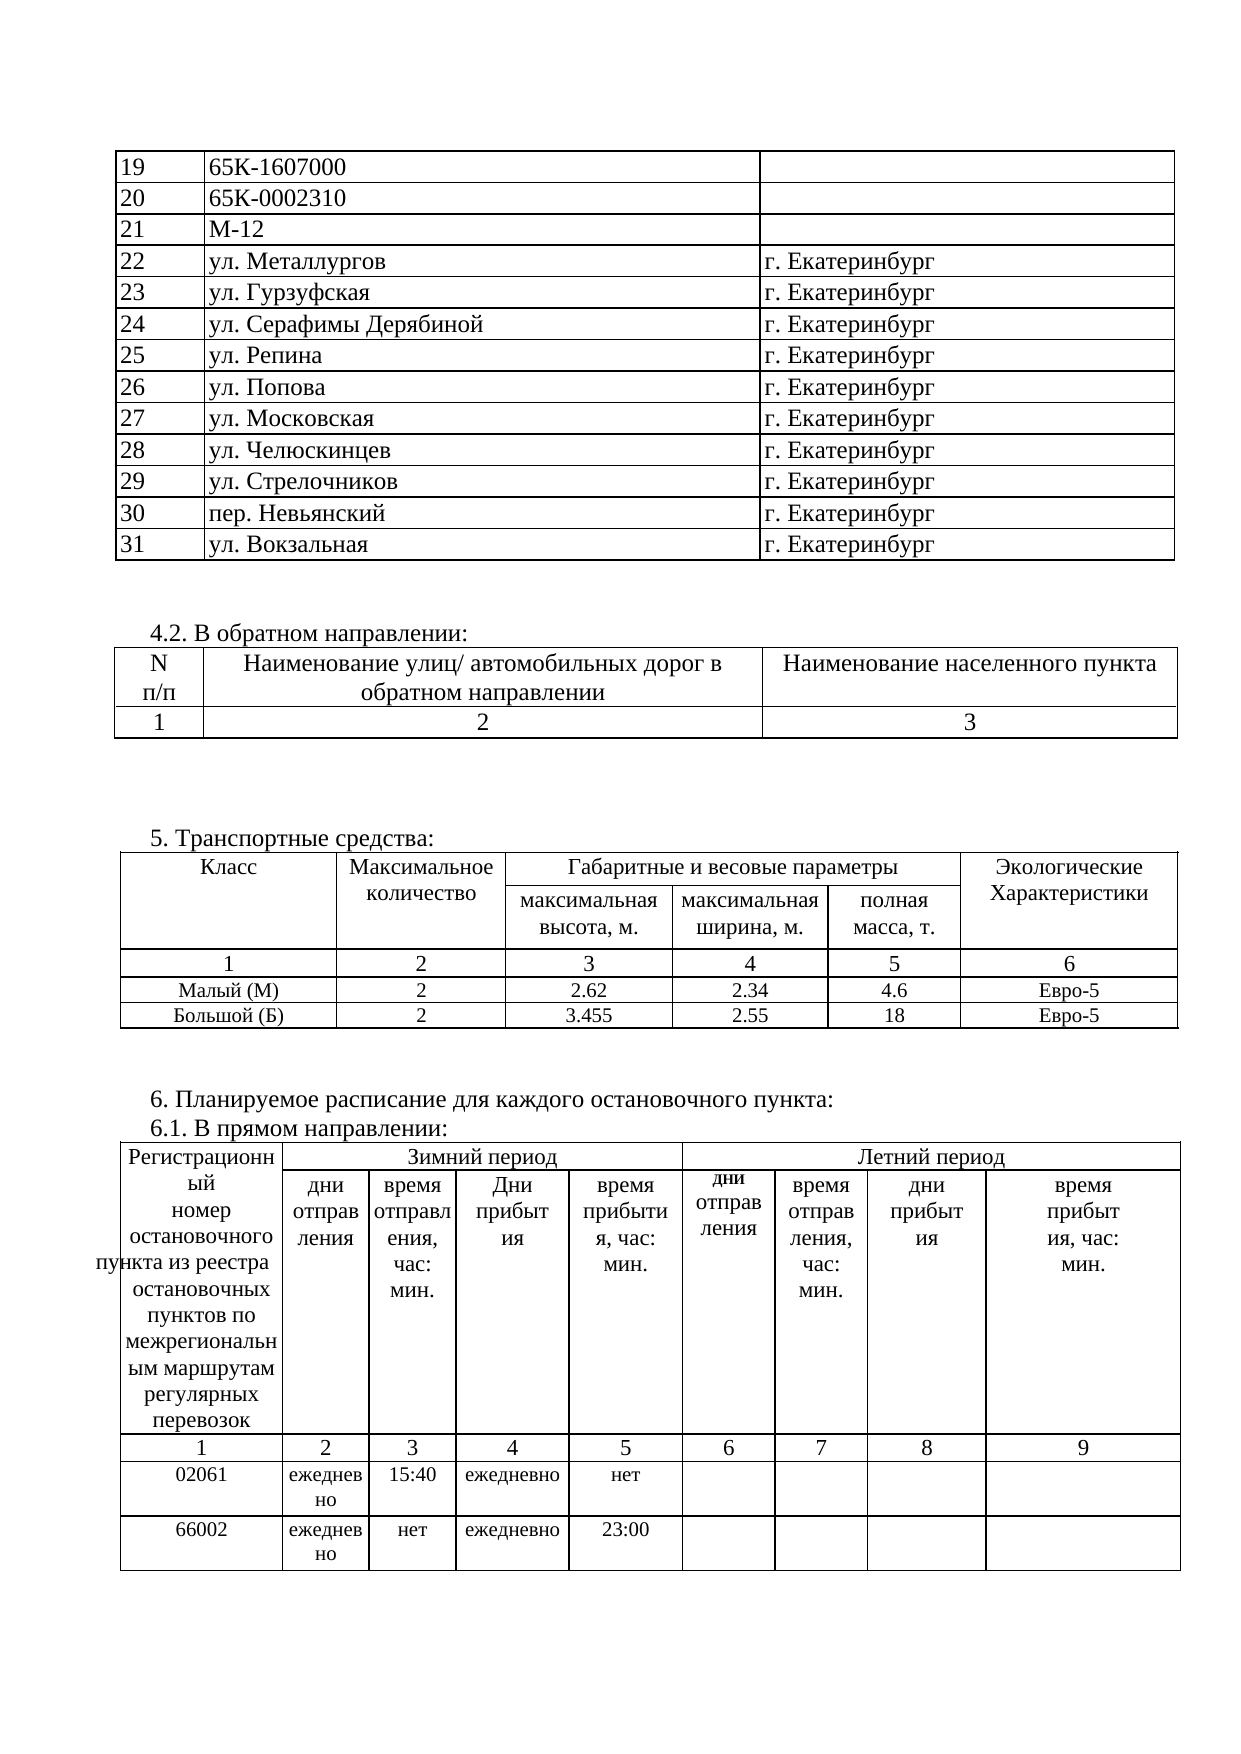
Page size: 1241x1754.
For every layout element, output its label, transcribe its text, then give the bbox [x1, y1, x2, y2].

table_cell 2 [204, 707, 762, 737]
table_cell 26 [117, 372, 204, 402]
table_header Наименование населенного пункта [763, 648, 1177, 706]
table_cell [761, 152, 1174, 181]
table_cell ул. Металлургов [205, 246, 759, 276]
table_cell полная масса, т. [829, 886, 960, 948]
table_cell Евро-5 [961, 978, 1177, 1002]
table_cell 66002 [121, 1517, 282, 1569]
text 4.2. В обратном направлении: [150, 618, 1090, 647]
table_cell [776, 1517, 867, 1569]
table_cell [776, 1462, 867, 1515]
table_header Габаритные и весовые параметры [506, 853, 960, 885]
table_cell 1 [115, 707, 203, 737]
table_cell г. Екатеринбург [761, 340, 1174, 370]
table_cell [761, 215, 1174, 244]
table_cell ул. Московская [205, 403, 759, 433]
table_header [121, 1143, 282, 1433]
table_cell 3 [506, 950, 672, 976]
table_header N п/п [115, 648, 203, 706]
table_cell 19 [117, 152, 204, 181]
table_cell [683, 1462, 774, 1515]
table_cell дни отправ ления [283, 1171, 368, 1433]
table_cell Большой (Б) [121, 1003, 336, 1027]
table_cell ул. Вокзальная [205, 529, 759, 559]
table_cell 23:00 [570, 1517, 682, 1569]
table_cell 20 [117, 183, 204, 213]
table_cell время прибыт ия, час: мин. [987, 1171, 1180, 1433]
table_cell ул. Репина [205, 340, 759, 370]
table_cell г. Екатеринбург [761, 309, 1174, 339]
table_cell г. Екатеринбург [761, 498, 1174, 527]
table_cell 28 [117, 435, 204, 464]
table_cell 6 [961, 950, 1177, 976]
table_cell 30 [117, 498, 204, 527]
table_cell нет [570, 1462, 682, 1515]
table_cell г. Екатеринбург [761, 246, 1174, 276]
table_cell 4.6 [829, 978, 960, 1002]
table_cell [868, 1517, 985, 1569]
table_header Наименование улиц/ автомобильных дорог в обратном направлении [204, 648, 762, 706]
table_header Класс [121, 853, 336, 948]
table_cell 5 [829, 950, 960, 976]
table_cell 4 [673, 950, 827, 976]
table_cell 18 [829, 1003, 960, 1027]
table_cell Евро-5 [961, 1003, 1177, 1027]
table_cell г. Екатеринбург [761, 529, 1174, 559]
table_cell 1 [121, 1435, 282, 1461]
table_cell ежедневно [457, 1462, 568, 1515]
table_cell ул. Гурзуфская [205, 277, 759, 307]
table_cell время прибыти я, час: мин. [570, 1171, 682, 1433]
table_cell 25 [117, 340, 204, 370]
table_cell 2 [337, 1003, 505, 1027]
table_cell [987, 1517, 1180, 1569]
table_cell ДНИ отправ ления [683, 1171, 774, 1433]
table_cell время отправл ения, час: мин. [370, 1171, 455, 1433]
table_cell 2 [337, 950, 505, 976]
table_cell ул. Стрелочников [205, 466, 759, 496]
table_cell Дни прибыт ия [457, 1171, 568, 1433]
text 6. Планируемое расписание для каждого остановочного пункта: [150, 1084, 1090, 1113]
table_cell максимальная высота, м. [506, 886, 672, 948]
table_cell ежедневно [457, 1517, 568, 1569]
table_cell 2 [337, 978, 505, 1002]
table_cell 6 [683, 1435, 774, 1461]
table_cell [987, 1462, 1180, 1515]
table_cell пер. Невьянский [205, 498, 759, 527]
text 5. Транспортные средства: [150, 823, 1090, 851]
text 6.1. В прямом направлении: [150, 1113, 1090, 1141]
table_cell 65К-1607000 [205, 152, 759, 181]
table_header Экологические Характеристики [961, 853, 1177, 948]
table_header Зимний период [283, 1143, 682, 1169]
table_cell г. Екатеринбург [761, 372, 1174, 402]
table_cell г. Екатеринбург [761, 466, 1174, 496]
table_header Летний период [683, 1143, 1180, 1169]
table_cell 3.455 [506, 1003, 672, 1027]
table_cell 9 [987, 1435, 1180, 1461]
table_cell г. Екатеринбург [761, 435, 1174, 464]
table_cell 2.62 [506, 978, 672, 1002]
table_cell г. Екатеринбург [761, 403, 1174, 433]
table_cell [683, 1517, 774, 1569]
table_cell Малый (М) [121, 978, 336, 1002]
table_cell ул. Попова [205, 372, 759, 402]
table_cell 4 [457, 1435, 568, 1461]
table_cell 5 [570, 1435, 682, 1461]
table_cell 22 [117, 246, 204, 276]
table_cell ежедневно [283, 1517, 368, 1569]
table_cell максимальная ширина, м. [673, 886, 827, 948]
table_cell 1 [121, 950, 336, 976]
table_cell нет [370, 1517, 455, 1569]
table_cell М-12 [205, 215, 759, 244]
table_cell 65К-0002310 [205, 183, 759, 213]
table_cell 31 [117, 529, 204, 559]
table_cell 2 [283, 1435, 368, 1461]
table_cell 8 [868, 1435, 985, 1461]
table_cell время отправ ления, час: мин. [776, 1171, 867, 1433]
table_cell 23 [117, 277, 204, 307]
table_cell 3 [763, 706, 1177, 737]
table_cell г. Екатеринбург [761, 277, 1174, 307]
table_cell ул. Серафимы Дерябиной [205, 309, 759, 339]
table_cell 24 [117, 309, 204, 339]
table_header Максимальное количество [337, 853, 505, 948]
table_cell 3 [370, 1435, 455, 1461]
table_cell 15:40 [370, 1462, 455, 1515]
table_cell [761, 183, 1174, 213]
table_cell 02061 [121, 1462, 282, 1515]
table_cell 27 [117, 403, 204, 433]
table_cell 2.55 [673, 1003, 827, 1027]
table_cell 21 [117, 215, 204, 244]
table_cell 29 [117, 466, 204, 496]
table_cell 7 [776, 1435, 867, 1461]
table_cell ул. Челюскинцев [205, 435, 759, 464]
table_cell 2.34 [673, 978, 827, 1002]
table_cell [868, 1462, 985, 1515]
table_cell ежедневно [283, 1462, 368, 1515]
table_cell дни прибыт ия [868, 1171, 985, 1433]
